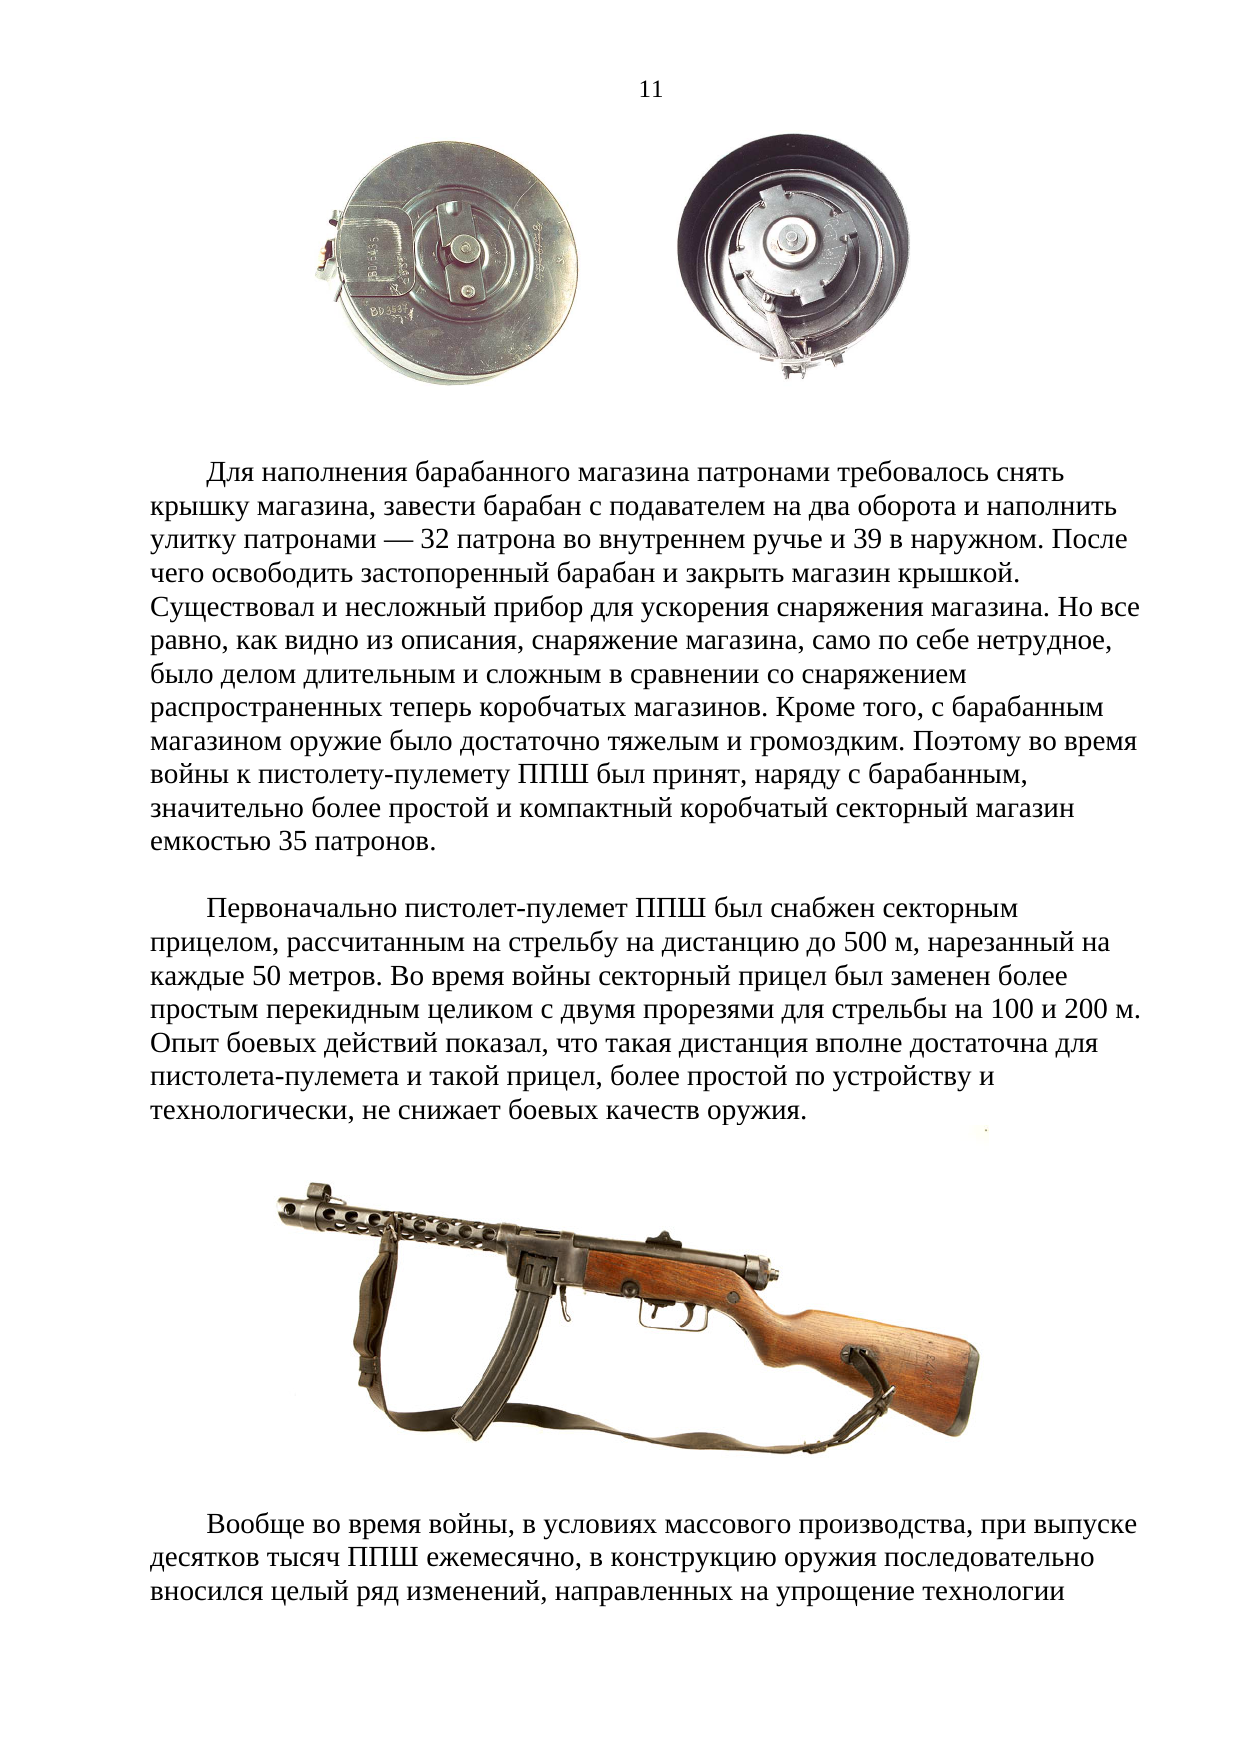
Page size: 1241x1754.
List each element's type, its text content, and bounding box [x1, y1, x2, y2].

text Первоначально пистолет-пулемет ППШ был снабжен секторным прицелом, рассчитанным на стрельбу на дистанцию до , нарезанный на каждые . Во время войны секторный прицел был заменен более простым перекидным целиком с двумя прорезями для стрельбы на 100 и . Опыт боевых действий показал, что такая дистанция вполне достаточна для пистолета-пулемета и такой прицел, более простой по устройству и технологически, не снижает боевых качеств оружия. [150, 891, 1152, 1125]
picture [668, 130, 917, 388]
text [150, 1506, 1152, 1606]
picture [310, 137, 581, 388]
text Для наполнения барабанного магазина патронами требовалось снять крышку магазина, завести барабан с подавателем на два оборота и наполнить улитку патронами — 32 патрона во внутреннем ручье и 39 в наружном. После чего освободить застопоренный барабан и закрыть магазин крышкой. Существовал и несложный прибор для ускорения снаряжения магазина. Но все равно, как видно из описания, снаряжение магазина, само по себе нетрудное, было делом длительным и сложным в сравнении со снаряжением распространенных теперь коробчатых магазинов. Кроме того, с барабанным магазином оружие было достаточно тяжелым и громоздким. Поэтому во время войны к пистолету-пулемету ППШ был принят, наряду с барабанным, значительно более простой и компактный коробчатый секторный магазин емкостью 35 патронов. [150, 454, 1152, 857]
picture [257, 1125, 989, 1473]
